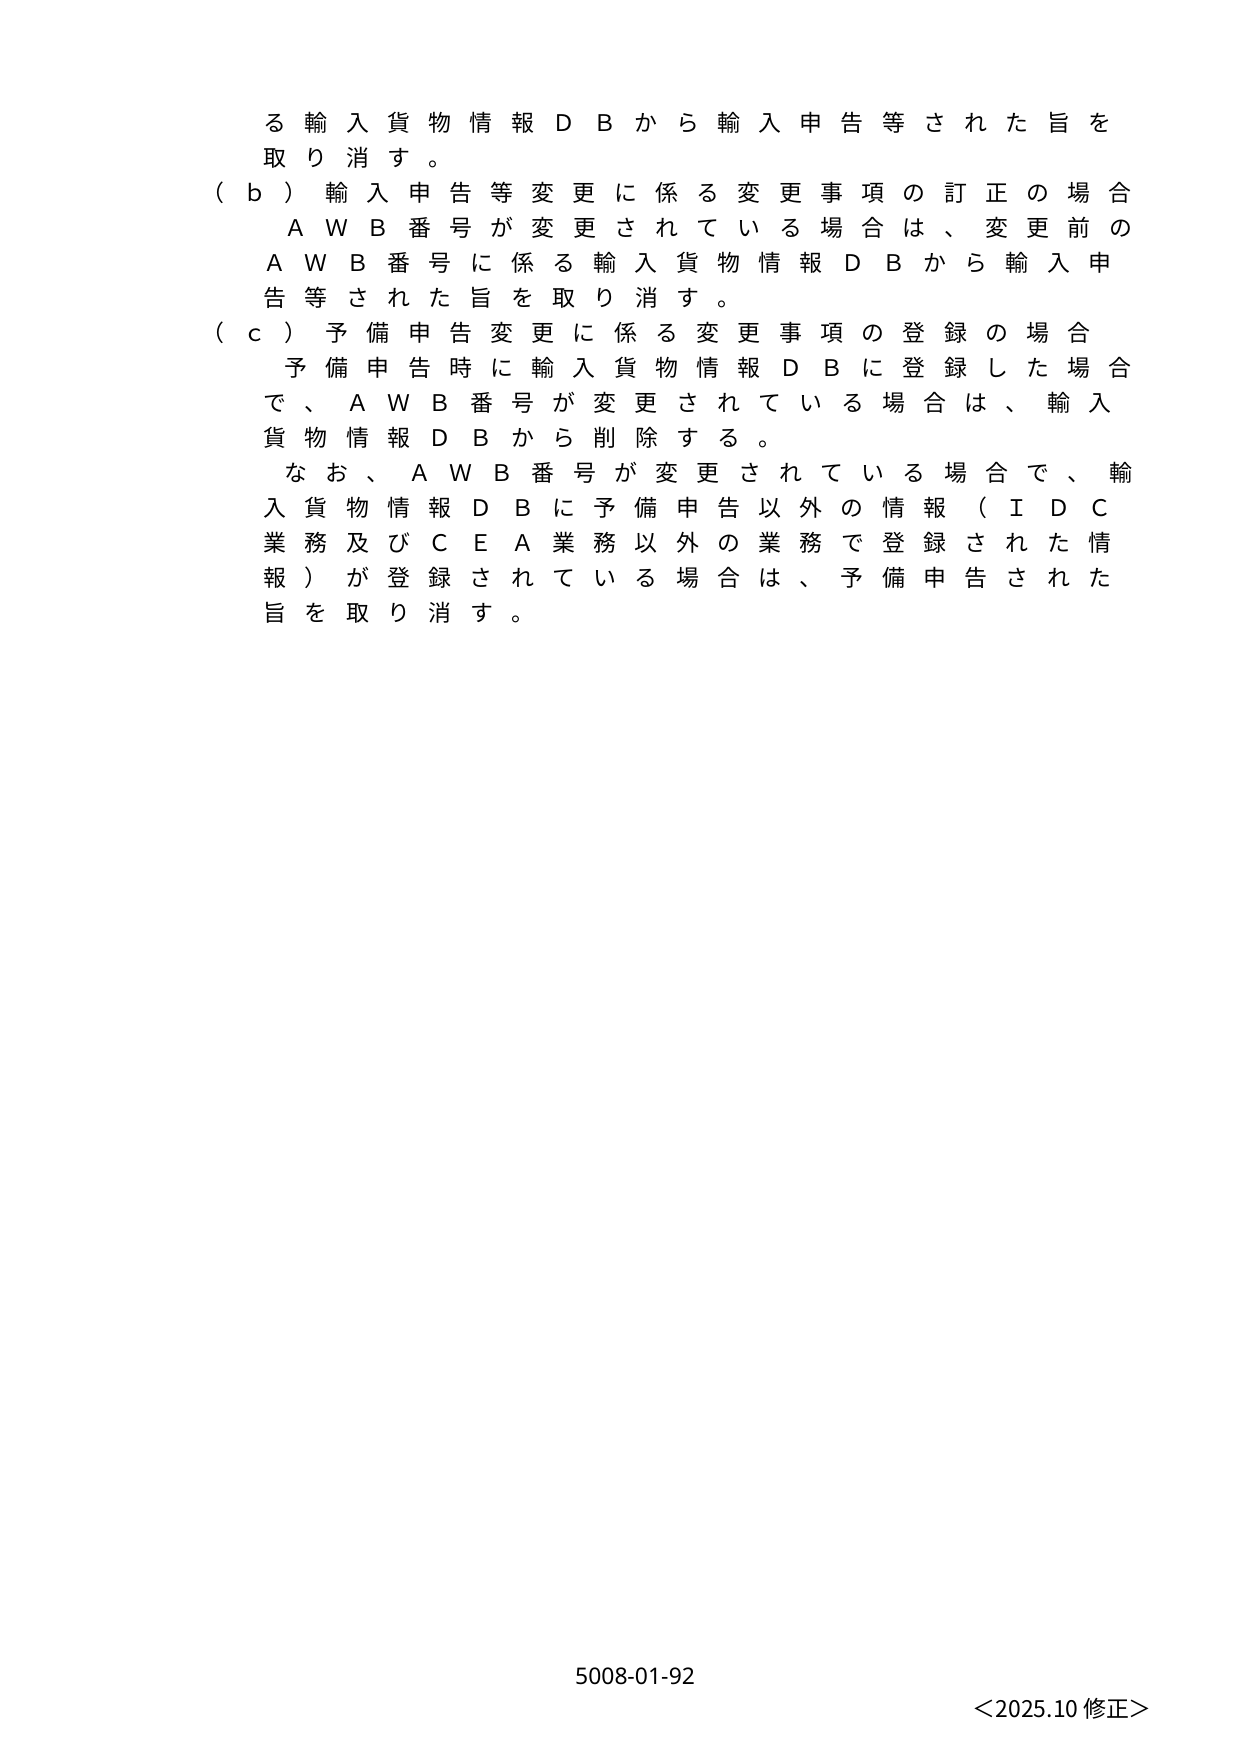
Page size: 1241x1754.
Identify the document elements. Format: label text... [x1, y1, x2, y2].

text なお、ＡＷＢ番号が変更されている場合で、輸入貨物情報ＤＢに予備申告以外の情報（ＩＤＣ業務及びＣＥＡ業務以外の業務で登録された情報）が登録されている場合は、予備申告された旨を取り消す。 [243, 454, 1150, 629]
text ＡＷＢ番号が変更されている場合は、変更前のＡＷＢ番号に係る輸入貨物情報ＤＢから輸入申告等された旨を取り消す。 [243, 209, 1150, 314]
text 予備申告時に輸入貨物情報ＤＢに登録した場合で、ＡＷＢ番号が変更されている場合は、輸入貨物情報ＤＢから削除する。 [243, 349, 1150, 454]
text （ｃ）予備申告変更に係る変更事項の登録の場合 [119, 314, 1150, 349]
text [243, 104, 1150, 174]
text （ｂ）輸入申告等変更に係る変更事項の訂正の場合 [181, 174, 1150, 209]
